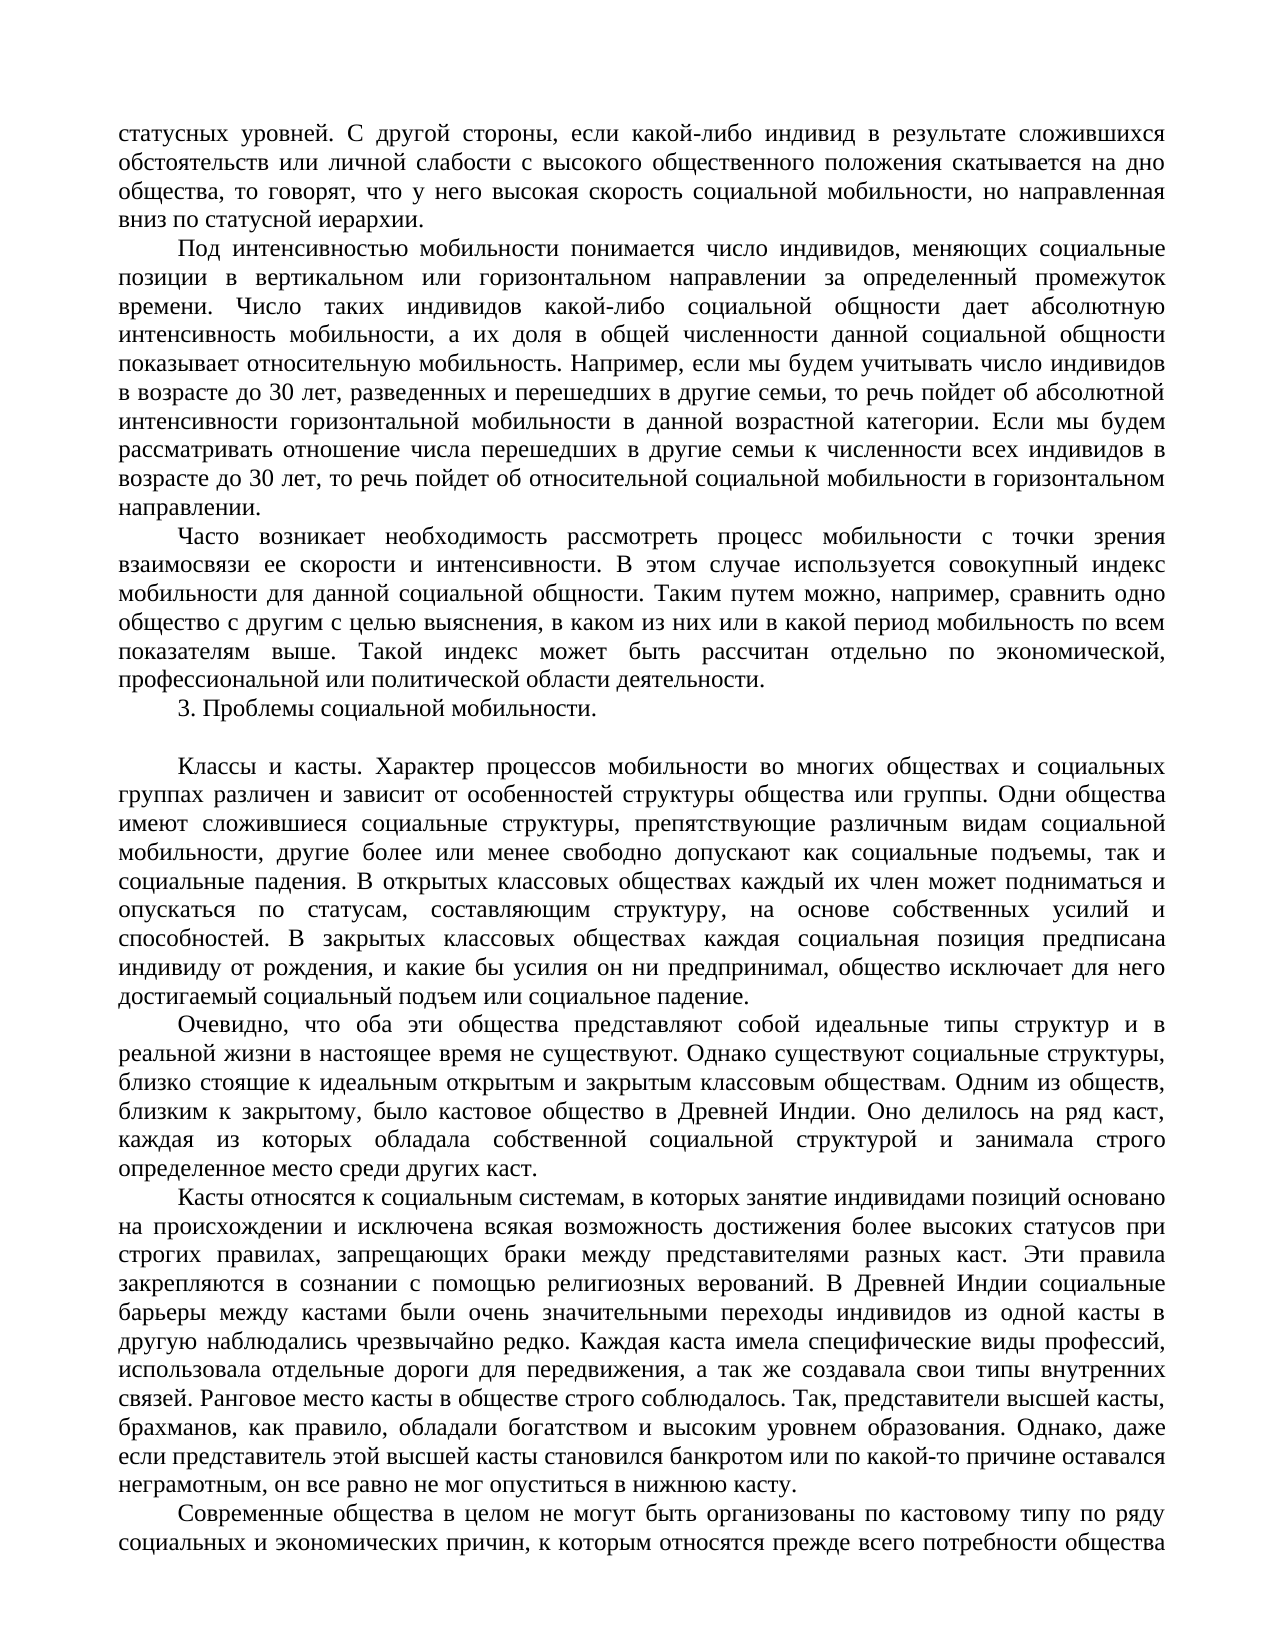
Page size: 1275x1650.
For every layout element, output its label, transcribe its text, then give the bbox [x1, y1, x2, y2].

text Очевидно, что оба эти общества представляют собой идеальные типы структур и в реальной жизни в настоящее время не существуют. Однако существуют социальные структуры, близко стоящие к идеальным открытым и закрытым классовым обществам. Одним из обществ, близким к закрытому, было кастовое общество в Древней Индии. Оно делилось на ряд каст, каждая из которых обладала собственной социальной структурой и занимала строго определенное место среди других каст. [118, 1009, 1167, 1182]
text Под интенсивностью мобильности понимается число индивидов, меняющих социальные позиции в вертикальном или горизонтальном направлении за определенный промежуток времени. Число таких индивидов какой-либо социальной общности дает абсолютную интенсивность мобильности, а их доля в общей численности данной социальной общности показывает относительную мобильность. Например, если мы будем учитывать число индивидов в возрасте до 30 лет, разведенных и перешедших в другие семьи, то речь пойдет об абсолютной интенсивности горизонтальной мобильности в данной возрастной категории. Если мы будем рассматривать отношение числа перешедших в другие семьи к численности всех индивидов в возрасте до 30 лет, то речь пойдет об относительной социальной мобильности в горизонтальном направлении. [118, 233, 1167, 521]
text Классы и касты. Характер процессов мобильности во многих обществах и социальных группах различен и зависит от особенностей структуры общества или группы. Одни общества имеют сложившиеся социальные структуры, препятствующие различным видам социальной мобильности, другие более или менее свободно допускают как социальные подъемы, так и социальные падения. В открытых классовых обществах каждый их член может подниматься и опускаться по статусам, составляющим структуру, на основе собственных усилий и способностей. В закрытых классовых обществах каждая социальная позиция предписана индивиду от рождения, и какие бы усилия он ни предпринимал, общество исключает для него достигаемый социальный подъем или социальное падение. [118, 751, 1167, 1009]
text Часто возникает необходимость рассмотреть процесс мобильности с точки зрения взаимосвязи ее скорости и интенсивности. В этом случае используется совокупный индекс мобильности для данной социальной общности. Таким путем можно, например, сравнить одно общество с другим с целью выяснения, в каком из них или в какой период мобильность по всем показателям выше. Такой индекс может быть рассчитан отдельно по экономической, профессиональной или политической области деятельности. [118, 521, 1167, 693]
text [118, 118, 1167, 233]
text Касты относятся к социальным системам, в которых занятие индивидами позиций основано на происхождении и исключена всякая возможность достижения более высоких статусов при строгих правилах, запрещающих браки между представителями разных каст. Эти правила закрепляются в сознании с помощью религиозных верований. В Древней Индии социальные барьеры между кастами были очень значительными переходы индивидов из одной касты в другую наблюдались чрезвычайно редко. Каждая каста имела специфические виды профессий, использовала отдельные дороги для передвижения, а так же создавала свои типы внутренних связей. Ранговое место касты в обществе строго соблюдалось. Так, представители высшей касты, брахманов, как правило, обладали богатством и высоким уровнем образования. Однако, даже если представитель этой высшей касты становился банкротом или по какой-то причине оставался неграмотным, он все равно не мог опуститься в нижнюю касту. [118, 1182, 1167, 1498]
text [118, 1498, 1167, 1556]
text 3. Проблемы социальной мобильности. [118, 693, 1167, 722]
